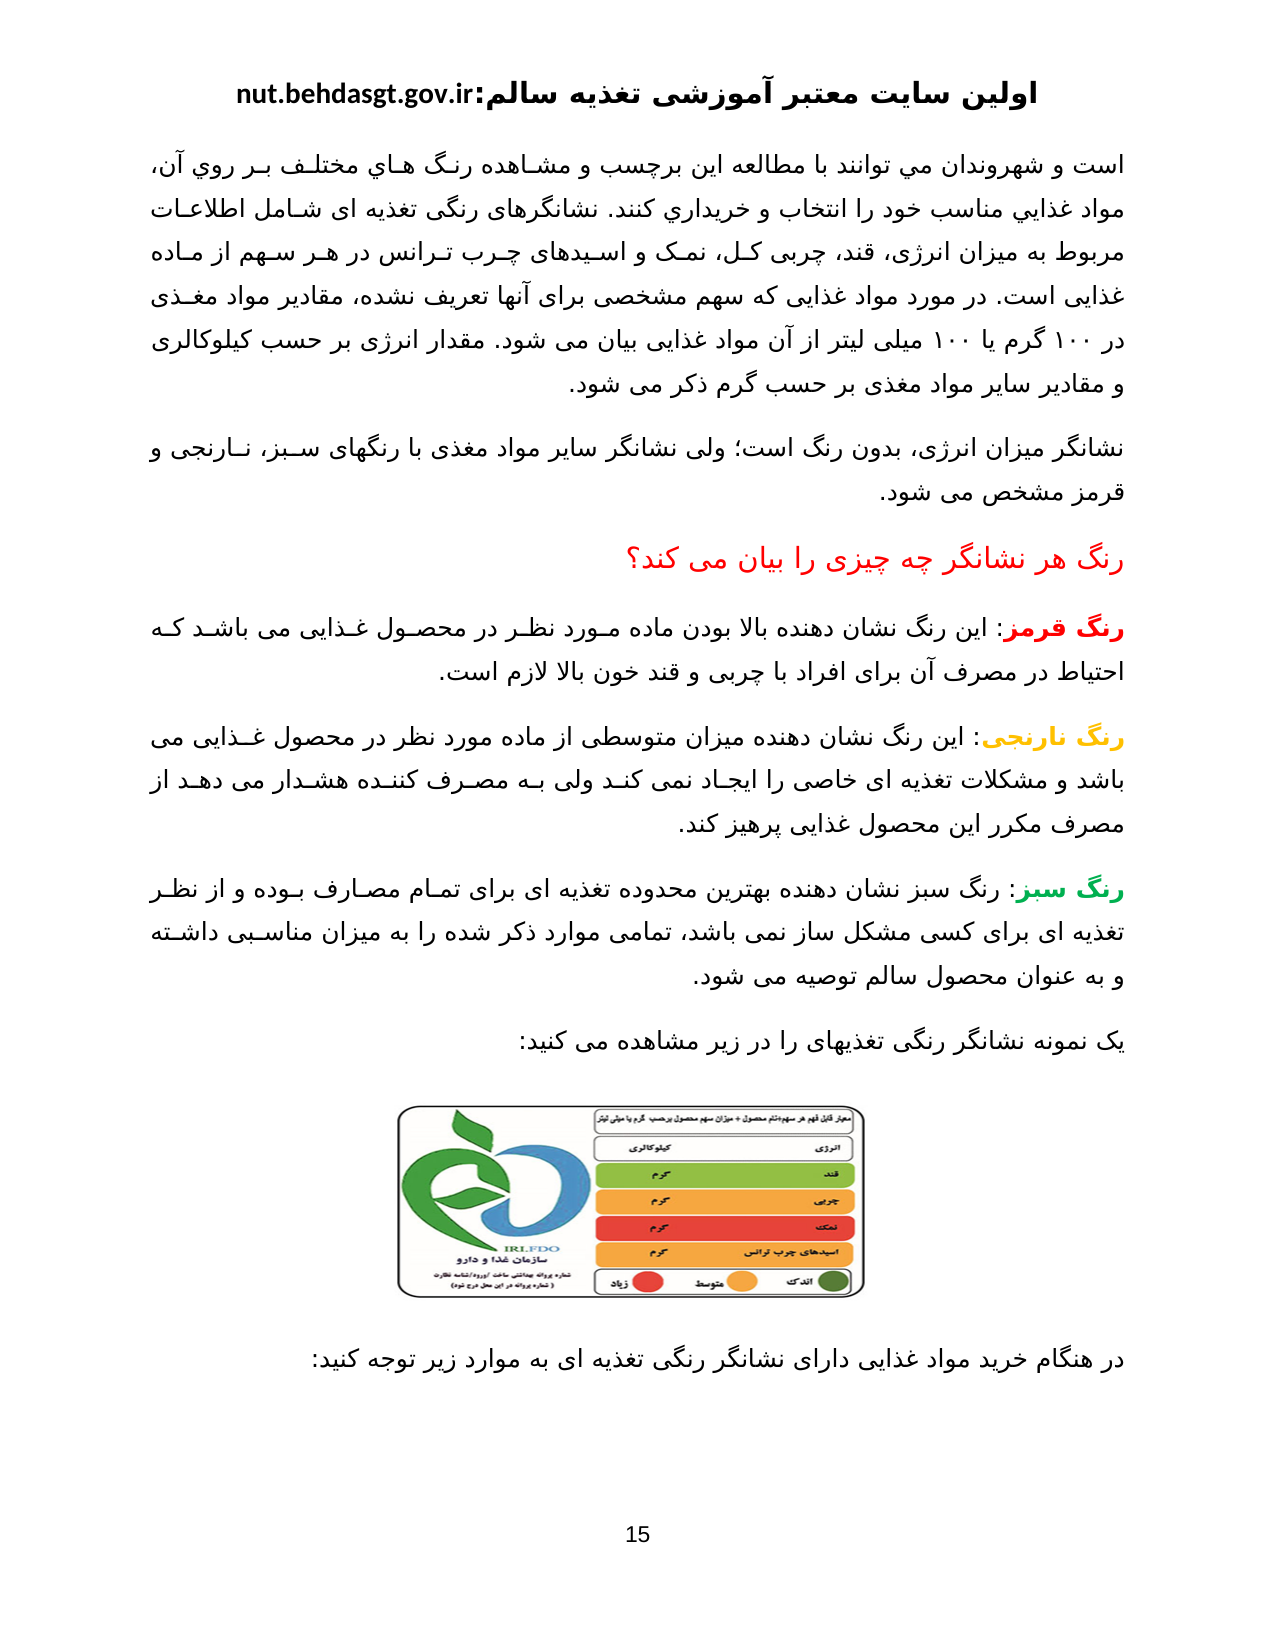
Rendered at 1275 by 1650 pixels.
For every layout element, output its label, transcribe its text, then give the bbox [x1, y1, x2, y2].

text نشانگر میزان انرژی، بدون رنگ است؛ ولی نشانگر سایر مواد مغذی با رنگهای سبز، نارنجی و قرمز مشخص می شود. [150, 433, 1125, 506]
text در هنگام خرید مواد غذایی دارای نشانگر رنگی تغذیه ای به موارد زیر توجه کنید: [150, 1344, 1125, 1373]
text رنگ قرمز: این رنگ نشان دهنده بالا بودن ماده مورد نظر در محصول غذایی می باشد که احتیاط در مصرف آن برای افراد با چربی و قند خون بالا لازم است. [150, 613, 1125, 686]
text رنگ سبز: رنگ سبز نشان دهنده بهترین محدوده تغذیه ای برای تمام مصارف بوده و از نظر تغذیه ای برای کسی مشکل ساز نمی باشد، تمامی موارد ذکر شده را به میزان مناسبی داشته و به عنوان محصول سالم توصیه می شود. [150, 874, 1125, 991]
text یک نمونه نشانگر رنگی تغذیهای را در زیر مشاهده می کنید: [150, 1026, 1125, 1055]
text رنگ نارنجی: این رنگ نشان دهنده میزان متوسطی از ماده مورد نظر در محصول غذایی می باشد و مشکلات تغذیه ای خاصی را ایجاد نمی کند ولی به مصرف کننده هشدار می دهد از مصرف مکرر این محصول غذایی پرهیز کند. [150, 722, 1125, 838]
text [150, 150, 1125, 398]
text رنگ هر نشانگر چه چیزی را بیان می کند؟ [150, 542, 1125, 576]
picture [378, 1090, 897, 1310]
